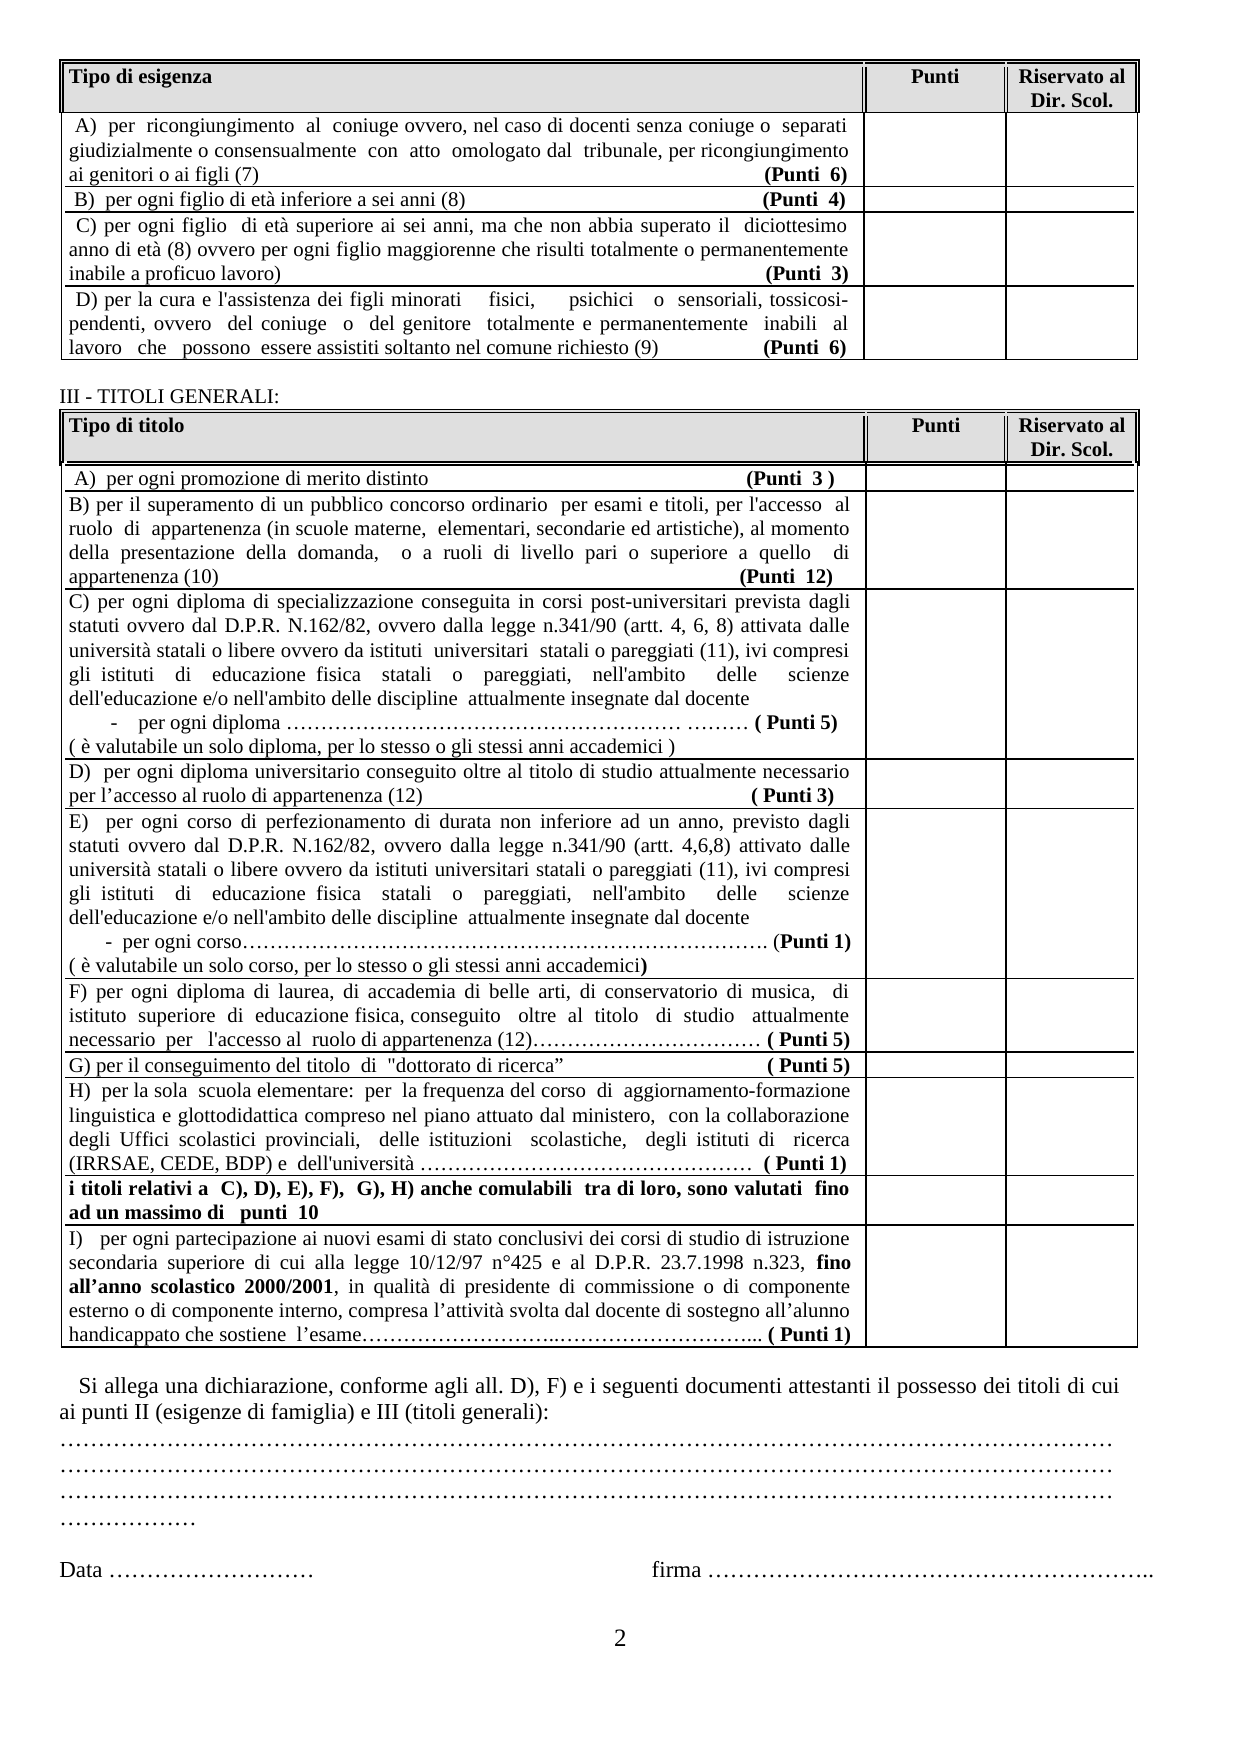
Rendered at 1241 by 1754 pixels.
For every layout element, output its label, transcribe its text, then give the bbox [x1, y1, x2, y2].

table_cell [1007, 1077, 1137, 1175]
table_cell [1007, 1224, 1137, 1346]
table_cell H) per la sola scuola elementare: per la frequenza del corso di aggiornamento-formazione linguistica e glottodidattica compreso nel piano attuato dal ministero, con la collaborazione degli Uffici scolastici provinciali, delle istituzioni scolastiche, degli istituti di ricerca (IRRSAE, CEDE, BDP) e dell'università ………………………………………… ( Punti 1) [62, 1077, 865, 1175]
text III - titoli generali: [59, 384, 1122, 408]
table_cell [867, 1226, 1005, 1346]
table_cell [865, 113, 1005, 186]
table_cell [1007, 186, 1137, 211]
table_cell [865, 187, 1005, 211]
table_cell [867, 809, 1005, 977]
table_cell [1007, 285, 1137, 359]
table_cell [1007, 758, 1137, 807]
table_cell i titoli relativi a C), D), E), F), G), H) anche comulabili tra di loro, sono valutati fino ad un massimo di punti 10 [62, 1175, 865, 1224]
table_cell [1007, 808, 1137, 977]
table_cell B) per il superamento di un pubblico concorso ordinario per esami e titoli, per l'accesso al ruolo di appartenenza (in scuole materne, elementari, secondarie ed artistiche), al momento della presentazione della domanda, o a ruoli di livello pari o superiore a quello di appartenenza (10) (Punti 12) [62, 490, 865, 588]
table_cell D) per ogni diploma universitario conseguito oltre al titolo di studio attualmente necessario per l’accesso al ruolo di appartenenza (12) ( Punti 3) [62, 758, 865, 807]
table_header Tipo di esigenza [61, 61, 864, 112]
table_cell D) per la cura e l'assistenza dei figli minorati fisici, psichici o sensoriali, tossicosi- pendenti, ovvero del coniuge o del genitore totalmente e permanentemente inabili al lavoro che possono essere assistiti soltanto nel comune richiesto (9) (Punti 6) [62, 285, 863, 359]
table_cell [1007, 490, 1137, 588]
table_cell E) per ogni corso di perfezionamento di durata non inferiore ad un anno, previsto dagli statuti ovvero dal D.P.R. N.162/82, ovvero dalla legge n.341/90 (artt. 4,6,8) attivato dalle università statali o libere ovvero da istituti universitari statali o pareggiati (11), ivi compresi gli istituti di educazione fisica statali o pareggiati, nell'ambito delle scienze dell'educazione e/o nell'ambito delle discipline attualmente insegnate dal docente - per ogni corso…………………………………………………………………. (Punti 1) ( è valutabile un solo corso, per lo stesso o gli stessi anni accademici) [62, 808, 865, 977]
table_cell A) per ogni promozione di merito distinto (Punti 3 ) [62, 461, 865, 490]
table_cell [1007, 1175, 1137, 1224]
table_cell [867, 590, 1005, 758]
table_cell [867, 979, 1005, 1051]
table_cell C) per ogni diploma di specializzazione conseguita in corsi post-universitari prevista dagli statuti ovvero dal D.P.R. N.162/82, ovvero dalla legge n.341/90 (artt. 4, 6, 8) attivata dalle università statali o libere ovvero da istituti universitari statali o pareggiati (11), ivi compresi gli istituti di educazione fisica statali o pareggiati, nell'ambito delle scienze dell'educazione e/o nell'ambito delle discipline attualmente insegnate dal docente - per ogni diploma ………………………………………………… ……… ( Punti 5) ( è valutabile un solo diploma, per lo stesso o gli stessi anni accademici ) [62, 588, 865, 758]
table_header Riservato al Dir. Scol. [1006, 413, 1135, 461]
table_cell [1007, 978, 1137, 1051]
table_header Punti [864, 61, 1006, 112]
text Si allega una dichiarazione, conforme agli all. D), F) e i seguenti documenti attestanti il possesso dei titoli di cui ai punti II (esigenze di famiglia) e III (titoli generali): [59, 1372, 1122, 1424]
text Data ……………………… firma ………………………………………………….. [59, 1556, 1181, 1583]
table_cell B) per ogni figlio di età inferiore a sei anni (8) (Punti 4) [62, 186, 863, 211]
table_cell [867, 1176, 1005, 1224]
table_cell [1007, 211, 1137, 285]
table_cell [865, 213, 1005, 285]
table_cell [1007, 588, 1137, 758]
table_cell C) per ogni figlio di età superiore ai sei anni, ma che non abbia superato il diciottesimo anno di età (8) ovvero per ogni figlio maggiorenne che risulti totalmente o permanentemente inabile a proficuo lavoro) (Punti 3) [62, 211, 863, 285]
text ……………………………………………………………………………………………………………………………………………………………………………………………………………………………………………………………………………………………………………………………………………………………………………………………… [59, 1424, 1122, 1530]
table_cell [865, 287, 1005, 359]
table_cell [1007, 461, 1137, 490]
table_cell F) per ogni diploma di laurea, di accademia di belle arti, di conservatorio di musica, di istituto superiore di educazione fisica, conseguito oltre al titolo di studio attualmente necessario per l'accesso al ruolo di appartenenza (12)…………………………… ( Punti 5) [62, 978, 865, 1051]
table_cell [867, 466, 1005, 490]
table_cell [867, 1078, 1005, 1175]
table_cell [1007, 1051, 1137, 1077]
table_cell A) per ricongiungimento al coniuge ovvero, nel caso di docenti senza coniuge o separati giudizialmente o consensualmente con atto omologato dal tribunale, per ricongiungimento ai genitori o ai figli (7) (Punti 6) [62, 113, 863, 186]
table_cell [867, 1053, 1005, 1077]
table_header Punti [866, 410, 1006, 461]
table_cell G) per il conseguimento del titolo di "dottorato di ricerca” ( Punti 5) [62, 1051, 865, 1077]
table_cell [867, 760, 1005, 807]
table_cell [867, 492, 1005, 588]
table_cell [1007, 113, 1137, 186]
table_cell I) per ogni partecipazione ai nuovi esami di stato conclusivi dei corsi di studio di istruzione secondaria superiore di cui alla legge 10/12/97 n°425 e al D.P.R. 23.7.1998 n.323, fino all’anno scolastico 2000/2001, in qualità di presidente di commissione o di componente esterno o di componente interno, compresa l’attività svolta dal docente di sostegno all’alunno handicappato che sostiene l’esame………………………..………………………... ( Punti 1) [62, 1224, 865, 1346]
table_header Riservato al Dir. Scol. [1006, 63, 1135, 112]
table_header Tipo di titolo [61, 410, 866, 461]
